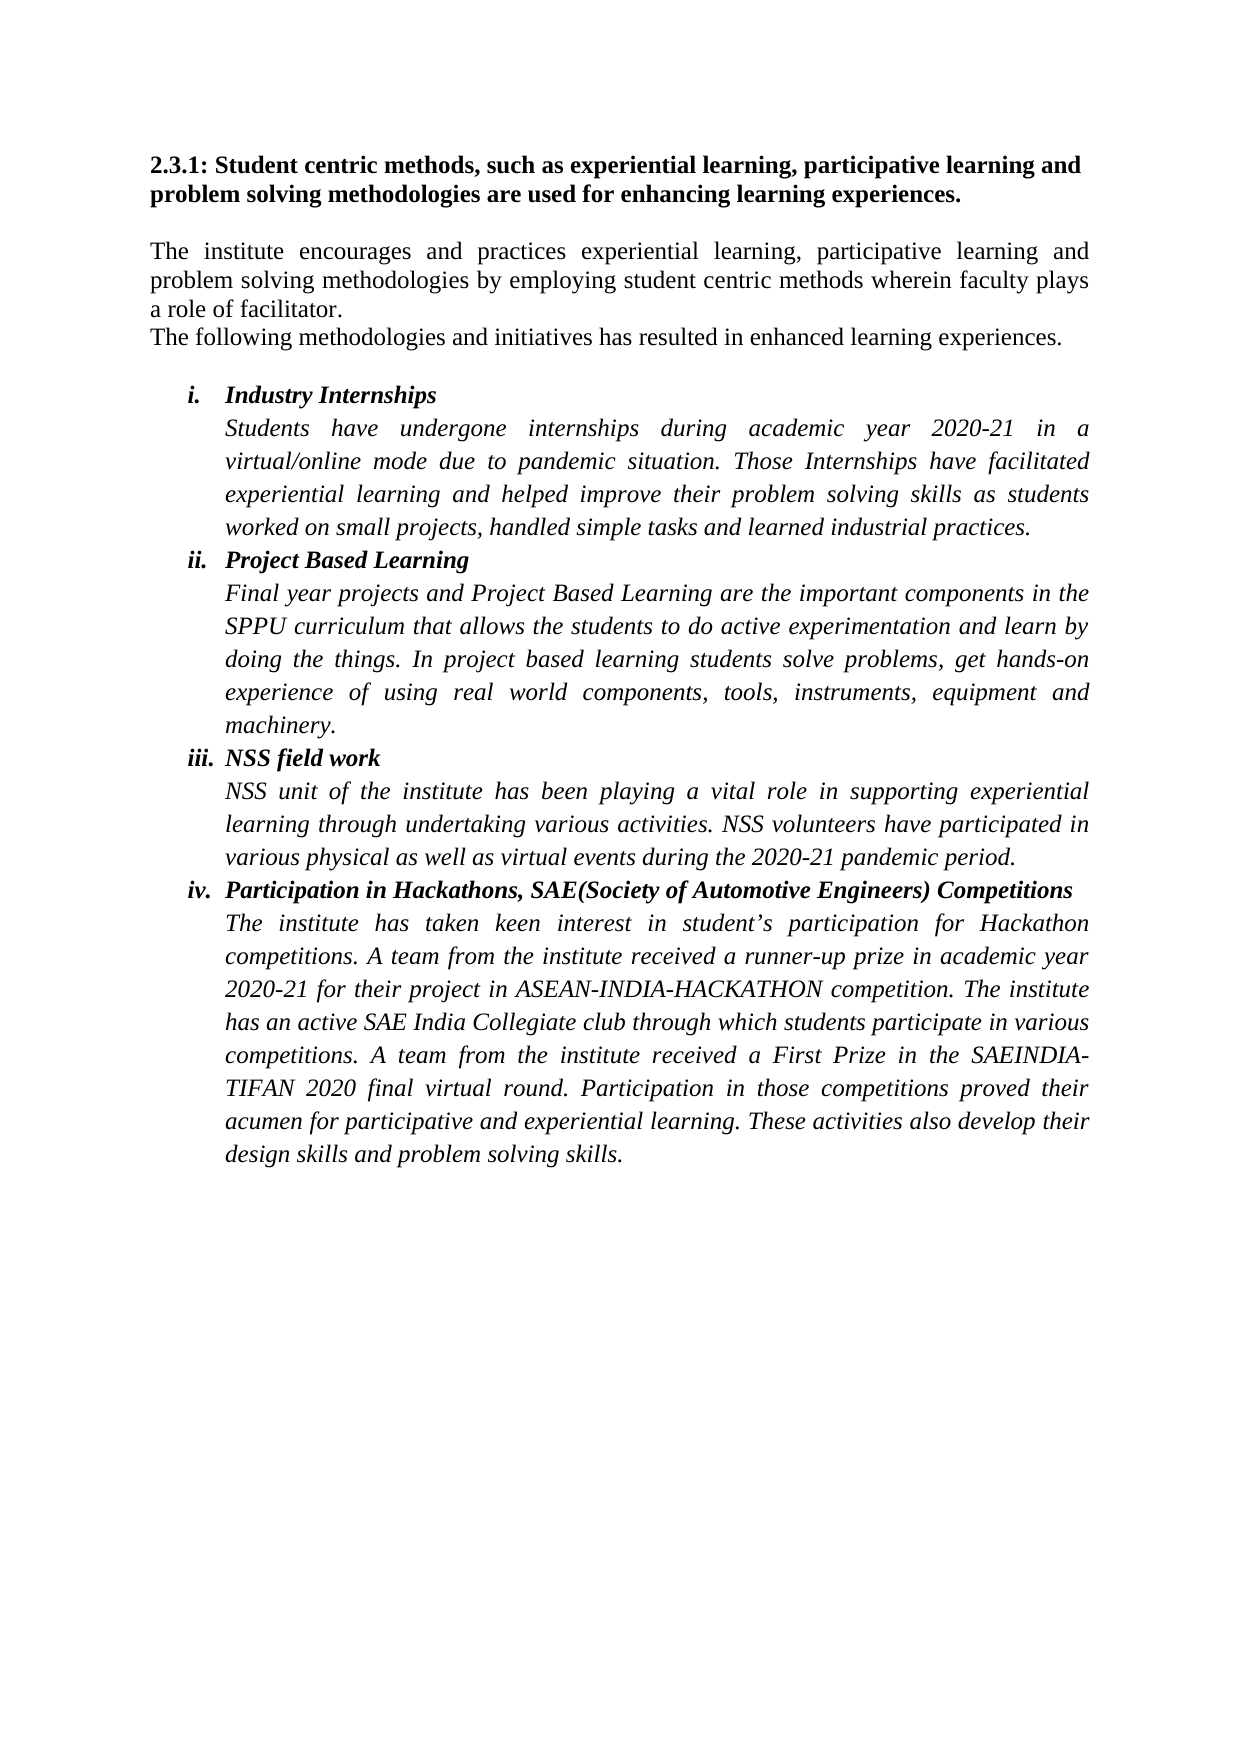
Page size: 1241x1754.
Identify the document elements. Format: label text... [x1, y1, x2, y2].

text The following methodologies and initiatives has resulted in enhanced learning experiences. [150, 322, 1090, 351]
list NSS field work [187, 743, 1090, 772]
list The institute has taken keen interest in student’s participation for Hackathon competitions. A team from the institute received a runner-up prize in academic year 2020-21 for their project in ASEAN-INDIA-HACKATHON competition. The institute has an active SAE India Collegiate club through which students participate in various competitions. A team from the institute received a First Prize in the SAEINDIA-TIFAN 2020 final virtual round. Participation in those competitions proved their acumen for participative and experiential learning. These activities also develop their design skills and problem solving skills. [225, 908, 1090, 1168]
list Final year projects and Project Based Learning are the important components in the SPPU curriculum that allows the students to do active experimentation and learn by doing the things. In project based learning students solve problems, get hands-on experience of using real world components, tools, instruments, equipment and machinery. [225, 578, 1090, 739]
list Participation in Hackathons, SAE(Society of Automotive Engineers) Competitions [187, 875, 1090, 904]
list Project Based Learning [187, 545, 1090, 574]
text 2.3.1: Student centric methods, such as experiential learning, participative learning and problem solving methodologies are used for enhancing learning experiences. [150, 150, 1090, 207]
list NSS unit of the institute has been playing a vital role in supporting experiential learning through undertaking various activities. NSS volunteers have participated in various physical as well as virtual events during the 2020-21 pandemic period. [225, 776, 1090, 871]
list Students have undergone internships during academic year 2020-21 in a virtual/online mode due to pandemic situation. Those Internships have facilitated experiential learning and helped improve their problem solving skills as students worked on small projects, handled simple tasks and learned industrial practices. [225, 413, 1090, 541]
text The institute encourages and practices experiential learning, participative learning and problem solving methodologies by employing student centric methods wherein faculty plays a role of facilitator. [150, 236, 1090, 322]
list Industry Internships [187, 380, 1090, 409]
